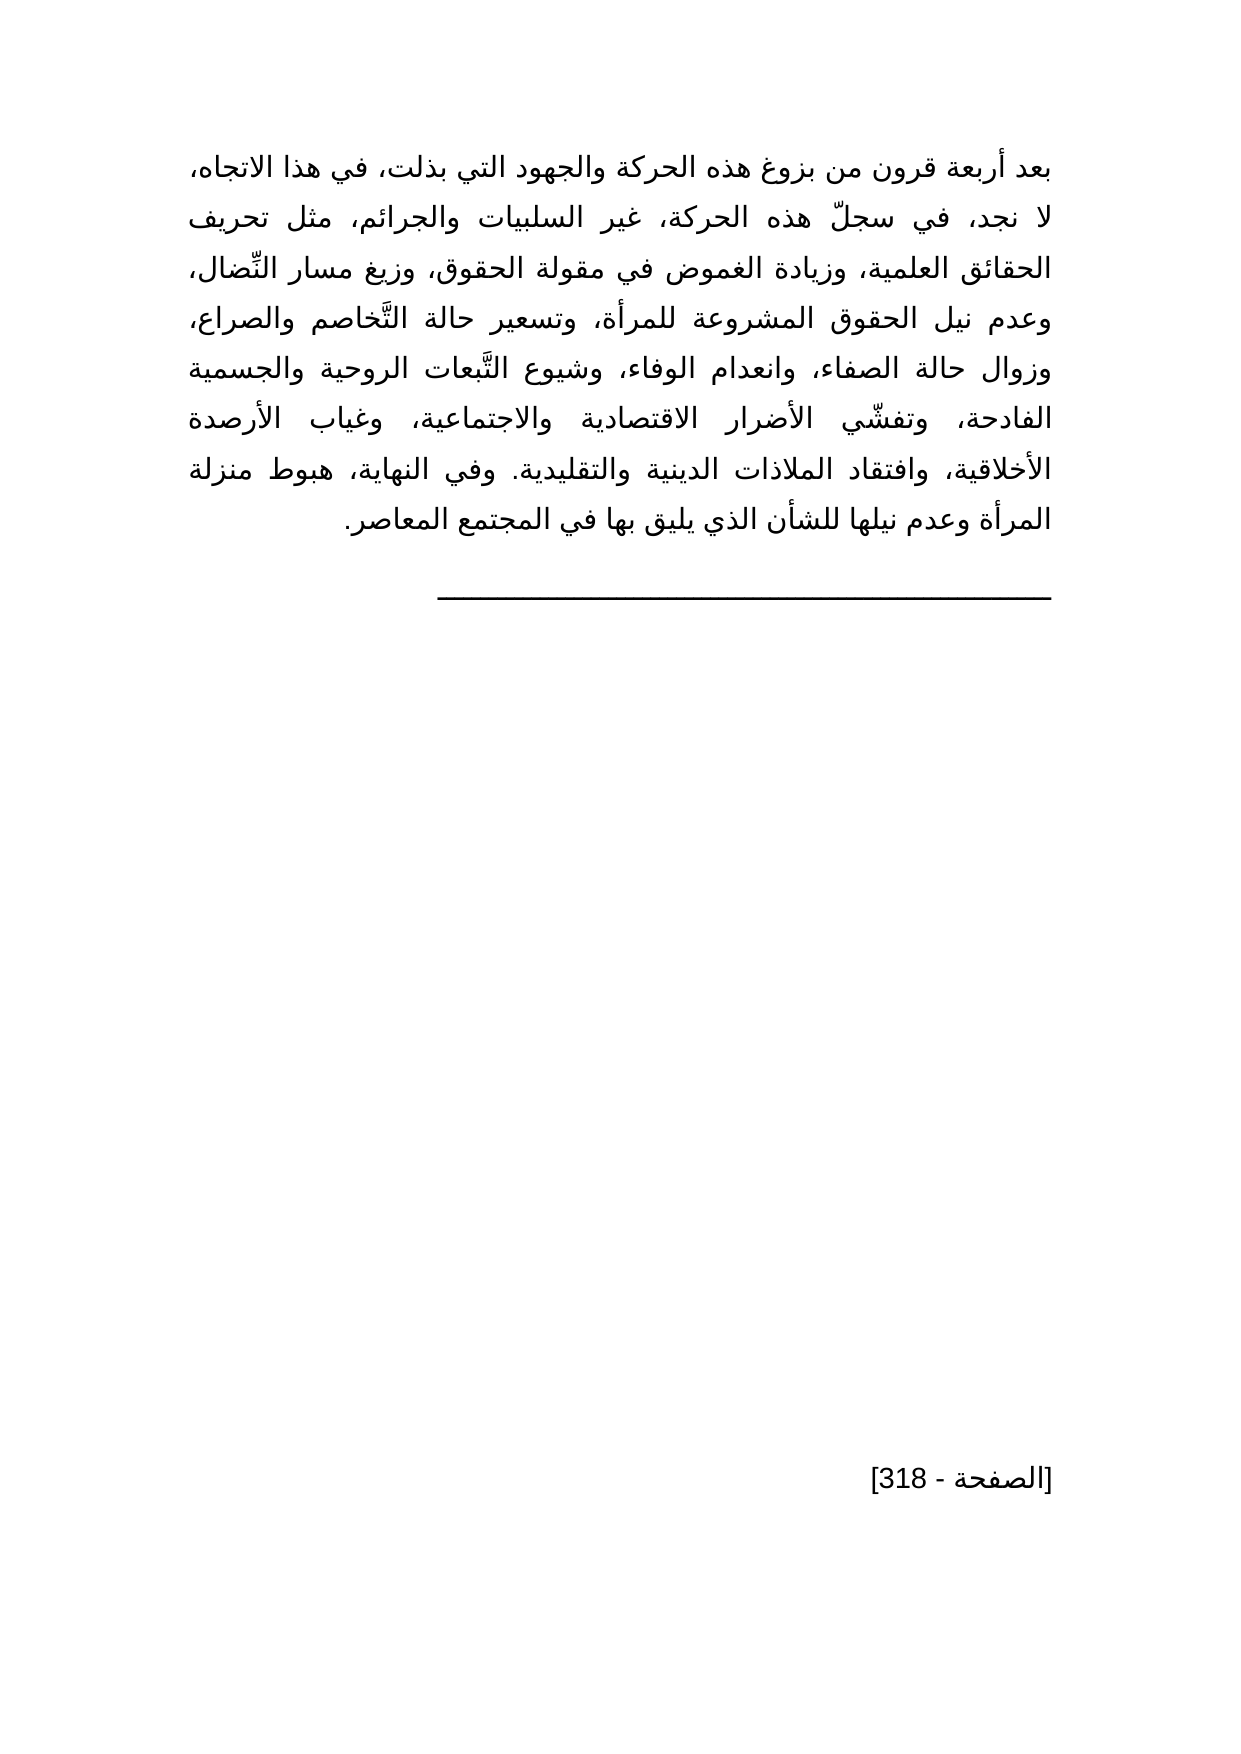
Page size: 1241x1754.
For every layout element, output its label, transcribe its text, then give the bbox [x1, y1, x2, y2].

text ــــــــــــــــــــــــــــــــــــــــــــــــــــــــــــــــــــــــ [187, 573, 1053, 607]
text [الصفحة - 318] [187, 1461, 1053, 1495]
text بعد أربعة قرون من بزوغ هذه الحركة والجهود التي بذلت، في هذا الاتجاه، لا نجد، في سجلّ هذه الحركة، غير السلبيات والجرائم، مثل تحريف الحقائق العلمية، وزيادة الغموض في مقولة الحقوق، وزيغ مسار النِّضال، وعدم نيل الحقوق المشروعة للمرأة، وتسعير حالة التَّخاصم والصراع، وزوال حالة الصفاء، وانعدام الوفاء، وشيوع التَّبعات الروحية والجسمية الفادحة، وتفشّي الأضرار الاقتصادية والاجتماعية، وغياب الأرصدة الأخلاقية، وافتقاد الملاذات الدينية والتقليدية. وفي النهاية، هبوط منزلة المرأة وعدم نيلها للشأن الذي يليق بها في المجتمع المعاصر. [187, 150, 1053, 536]
